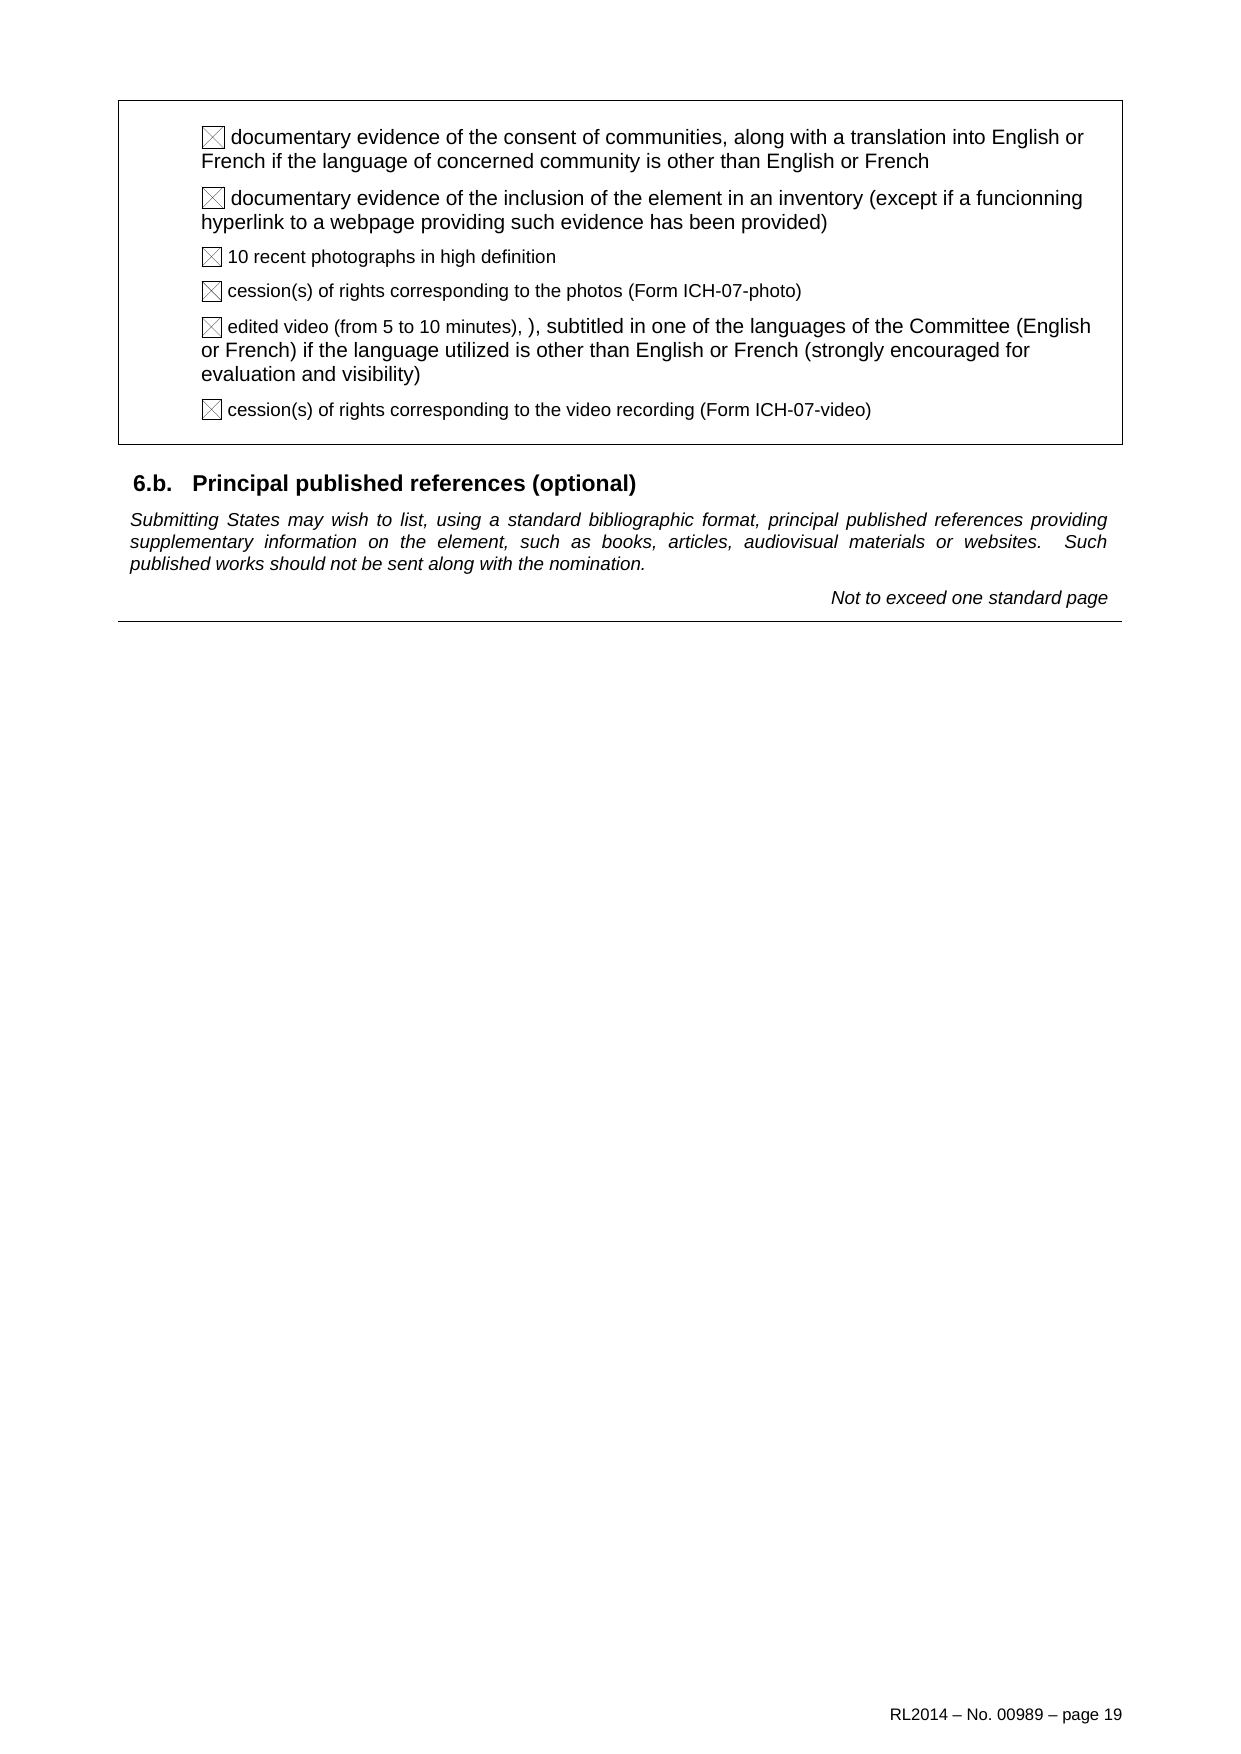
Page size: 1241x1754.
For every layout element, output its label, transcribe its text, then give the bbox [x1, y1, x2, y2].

table_cell 6.b. Principal published references (optional) Submitting States may wish to list, using a standard bibliographic format, principal published references providing supplementary information on the element, such as books, articles, audiovisual materials or websites. Such published works should not be sent along with the nomination. Not to exceed one standard page [118, 445, 1122, 621]
table_cell documentary evidence of the consent of communities, along with a translation into English or French if the language of concerned community is other than English or French documentary evidence of the inclusion of the element in an inventory (except if a funcionning hyperlink to a webpage providing such evidence has been provided) 10 recent photographs in high definition cession(s) of rights corresponding to the photos (Form ICH-07-photo) edited video (from 5 to 10 minutes), ), subtitled in one of the languages of the Committee (English or French) if the language utilized is other than English or French (strongly encouraged for evaluation and visibility) cession(s) of rights corresponding to the video recording (Form ICH-07-video) [119, 101, 1122, 444]
